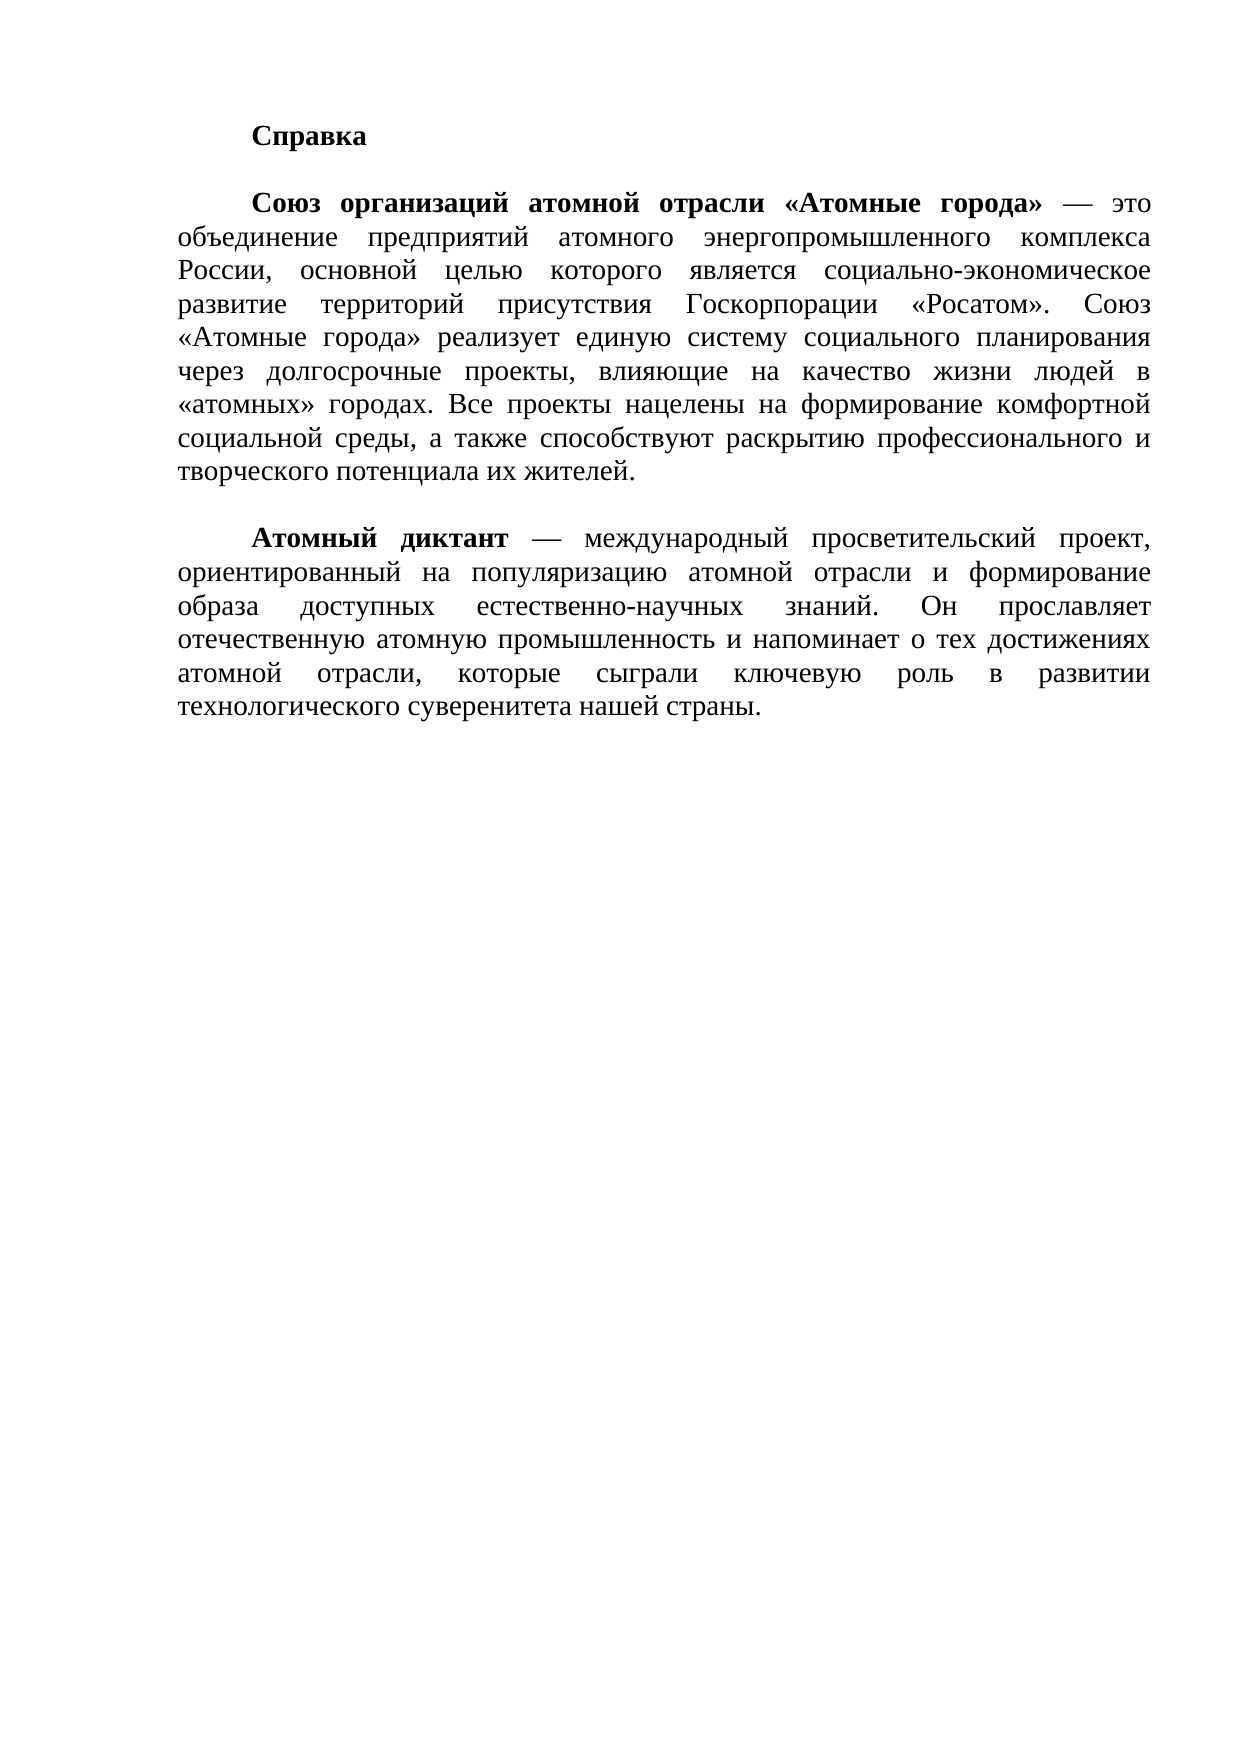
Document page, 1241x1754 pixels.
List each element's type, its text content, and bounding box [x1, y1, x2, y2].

text Справка [177, 118, 1152, 152]
text Атомный диктант — международный просветительский проект, ориентированный на популяризацию атомной отрасли и формирование образа доступных естественно-научных знаний. Он прославляет отечественную атомную промышленность и напоминает о тех достижениях атомной отрасли, которые сыграли ключевую роль в развитии технологического суверенитета нашей страны. [177, 521, 1152, 722]
text Союз организаций атомной отрасли «Атомные города» — это объединение предприятий атомного энергопромышленного комплекса России, основной целью которого является социально-экономическое развитие территорий присутствия Госкорпорации «Росатом». Союз «Атомные города» реализует единую систему социального планирования через долгосрочные проекты, влияющие на качество жизни людей в «атомных» городах. Все проекты нацелены на формирование комфортной социальной среды, а также способствуют раскрытию профессионального и творческого потенциала их жителей. [177, 185, 1152, 487]
